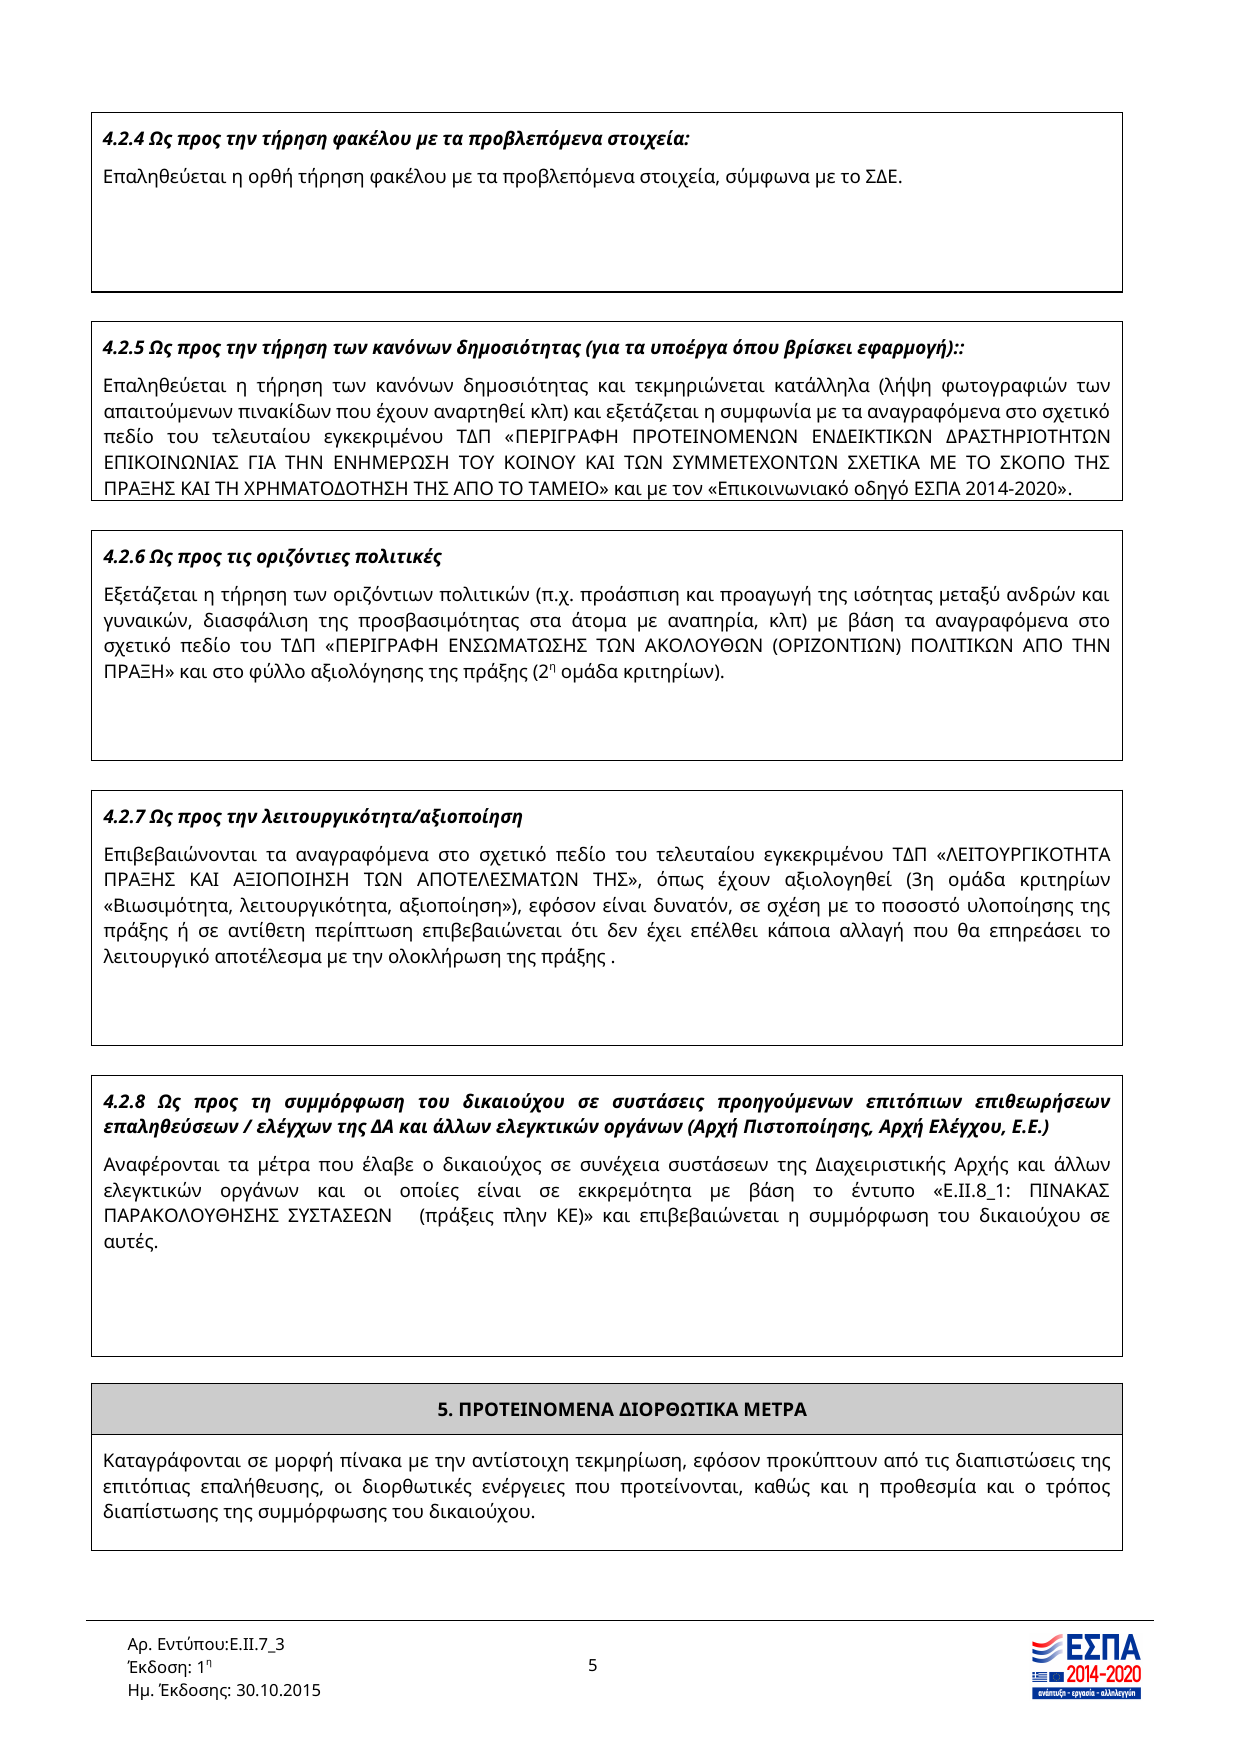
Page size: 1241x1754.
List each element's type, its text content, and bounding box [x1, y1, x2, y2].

table_cell Επιβεβαιώνονται τα αναγραφόμενα στο σχετικό πεδίο του τελευταίου εγκεκριμένου ΤΔΠ «ΛΕΙΤΟΥΡΓΙΚΟΤΗΤΑ ΠΡΑΞΗΣ ΚΑΙ ΑΞΙΟΠΟΙΗΣΗ ΤΩΝ ΑΠΟΤΕΛΕΣΜΑΤΩΝ ΤΗΣ», όπως έχουν αξιολογηθεί (3η ομάδα κριτηρίων «Βιωσιμότητα, λειτουργικότητα, αξιοποίηση»), εφόσον είναι δυνατόν, σε σχέση με το ποσοστό υλοποίησης της πράξης ή σε αντίθετη περίπτωση επιβεβαιώνεται ότι δεν έχει επέλθει κάποια αλλαγή που θα επηρεάσει το λειτουργικό αποτέλεσμα με την ολοκλήρωση της πράξης . [92, 829, 1122, 1045]
table_cell Επαληθεύεται η ορθή τήρηση φακέλου με τα προβλεπόμενα στοιχεία, σύμφωνα με το ΣΔΕ. [92, 151, 1122, 291]
table_header 4.2.8 Ως προς τη συμμόρφωση του δικαιούχου σε συστάσεις προηγούμενων επιτόπιων επιθεωρήσεων επαληθεύσεων / ελέγχων της ΔΑ και άλλων ελεγκτικών οργάνων (Αρχή Πιστοποίησης, Αρχή Ελέγχου, Ε.Ε.) [92, 1076, 1122, 1139]
table_cell Επαληθεύεται η τήρηση των κανόνων δημοσιότητας και τεκμηριώνεται κατάλληλα (λήψη φωτογραφιών των απαιτούμενων πινακίδων που έχουν αναρτηθεί κλπ) και εξετάζεται η συμφωνία με τα αναγραφόμενα στο σχετικό πεδίο του τελευταίου εγκεκριμένου ΤΔΠ «ΠΕΡΙΓΡΑΦΗ ΠΡΟΤΕΙΝΟΜΕΝΩΝ ΕΝΔΕΙΚΤΙΚΩΝ ΔΡΑΣΤΗΡΙΟΤΗΤΩΝ ΕΠΙΚΟΙΝΩΝΙΑΣ ΓΙΑ ΤΗΝ ΕΝΗΜΕΡΩΣΗ ΤΟΥ ΚΟΙΝΟΥ ΚΑΙ ΤΩΝ ΣΥΜΜΕΤΕΧΟΝΤΩΝ ΣΧΕΤΙΚΑ ΜΕ ΤΟ ΣΚΟΠΟ ΤΗΣ ΠΡΑΞΗΣ ΚΑΙ ΤΗ ΧΡΗΜΑΤΟΔΟΤΗΣΗ ΤΗΣ ΑΠΟ ΤΟ ΤΑΜΕΙΟ» και με τον «Επικοινωνιακό οδηγό ΕΣΠΑ 2014-2020». [92, 360, 1122, 500]
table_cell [92, 1435, 1122, 1549]
table_header 4.2.5 Ως προς την τήρηση των κανόνων δημοσιότητας (για τα υποέργα όπου βρίσκει εφαρμογή):: [92, 322, 1122, 360]
picture [1029, 1633, 1144, 1701]
table_header 4.2.4 Ως προς την τήρηση φακέλου με τα προβλεπόμενα στοιχεία: [92, 113, 1122, 151]
table_header 4.2.6 Ως προς τις οριζόντιες πολιτικές [92, 531, 1122, 569]
table_header 4.2.7 Ως προς την λειτουργικότητα/αξιοποίηση [92, 791, 1122, 829]
table_header 5. ΠΡΟΤΕΙΝΟΜΕΝΑ ΔΙΟΡΘΩΤΙΚΑ ΜΕΤΡΑ [92, 1384, 1122, 1434]
table_cell Εξετάζεται η τήρηση των οριζόντιων πολιτικών (π.χ. προάσπιση και προαγωγή της ισότητας μεταξύ ανδρών και γυναικών, διασφάλιση της προσβασιμότητας στα άτομα με αναπηρία, κλπ) με βάση τα αναγραφόμενα στο σχετικό πεδίο του ΤΔΠ «ΠΕΡΙΓΡΑΦΗ ΕΝΣΩΜΑΤΩΣΗΣ ΤΩΝ ΑΚΟΛΟΥΘΩΝ (ΟΡΙΖΟΝΤΙΩΝ) ΠΟΛΙΤΙΚΩΝ ΑΠΟ ΤΗΝ ΠΡΑΞΗ» και στο φύλλο αξιολόγησης της πράξης (2η ομάδα κριτηρίων). [92, 569, 1122, 760]
table_cell Αναφέρονται τα μέτρα που έλαβε ο δικαιούχος σε συνέχεια συστάσεων της Διαχειριστικής Αρχής και άλλων ελεγκτικών οργάνων και οι οποίες είναι σε εκκρεμότητα με βάση το έντυπο «Ε.ΙΙ.8_1: ΠΙΝΑΚΑΣ ΠΑΡΑΚΟΛΟΥΘΗΣΗΣ ΣΥΣΤΑΣΕΩΝ (πράξεις πλην ΚΕ)» και επιβεβαιώνεται η συμμόρφωση του δικαιούχου σε αυτές. [92, 1139, 1122, 1356]
